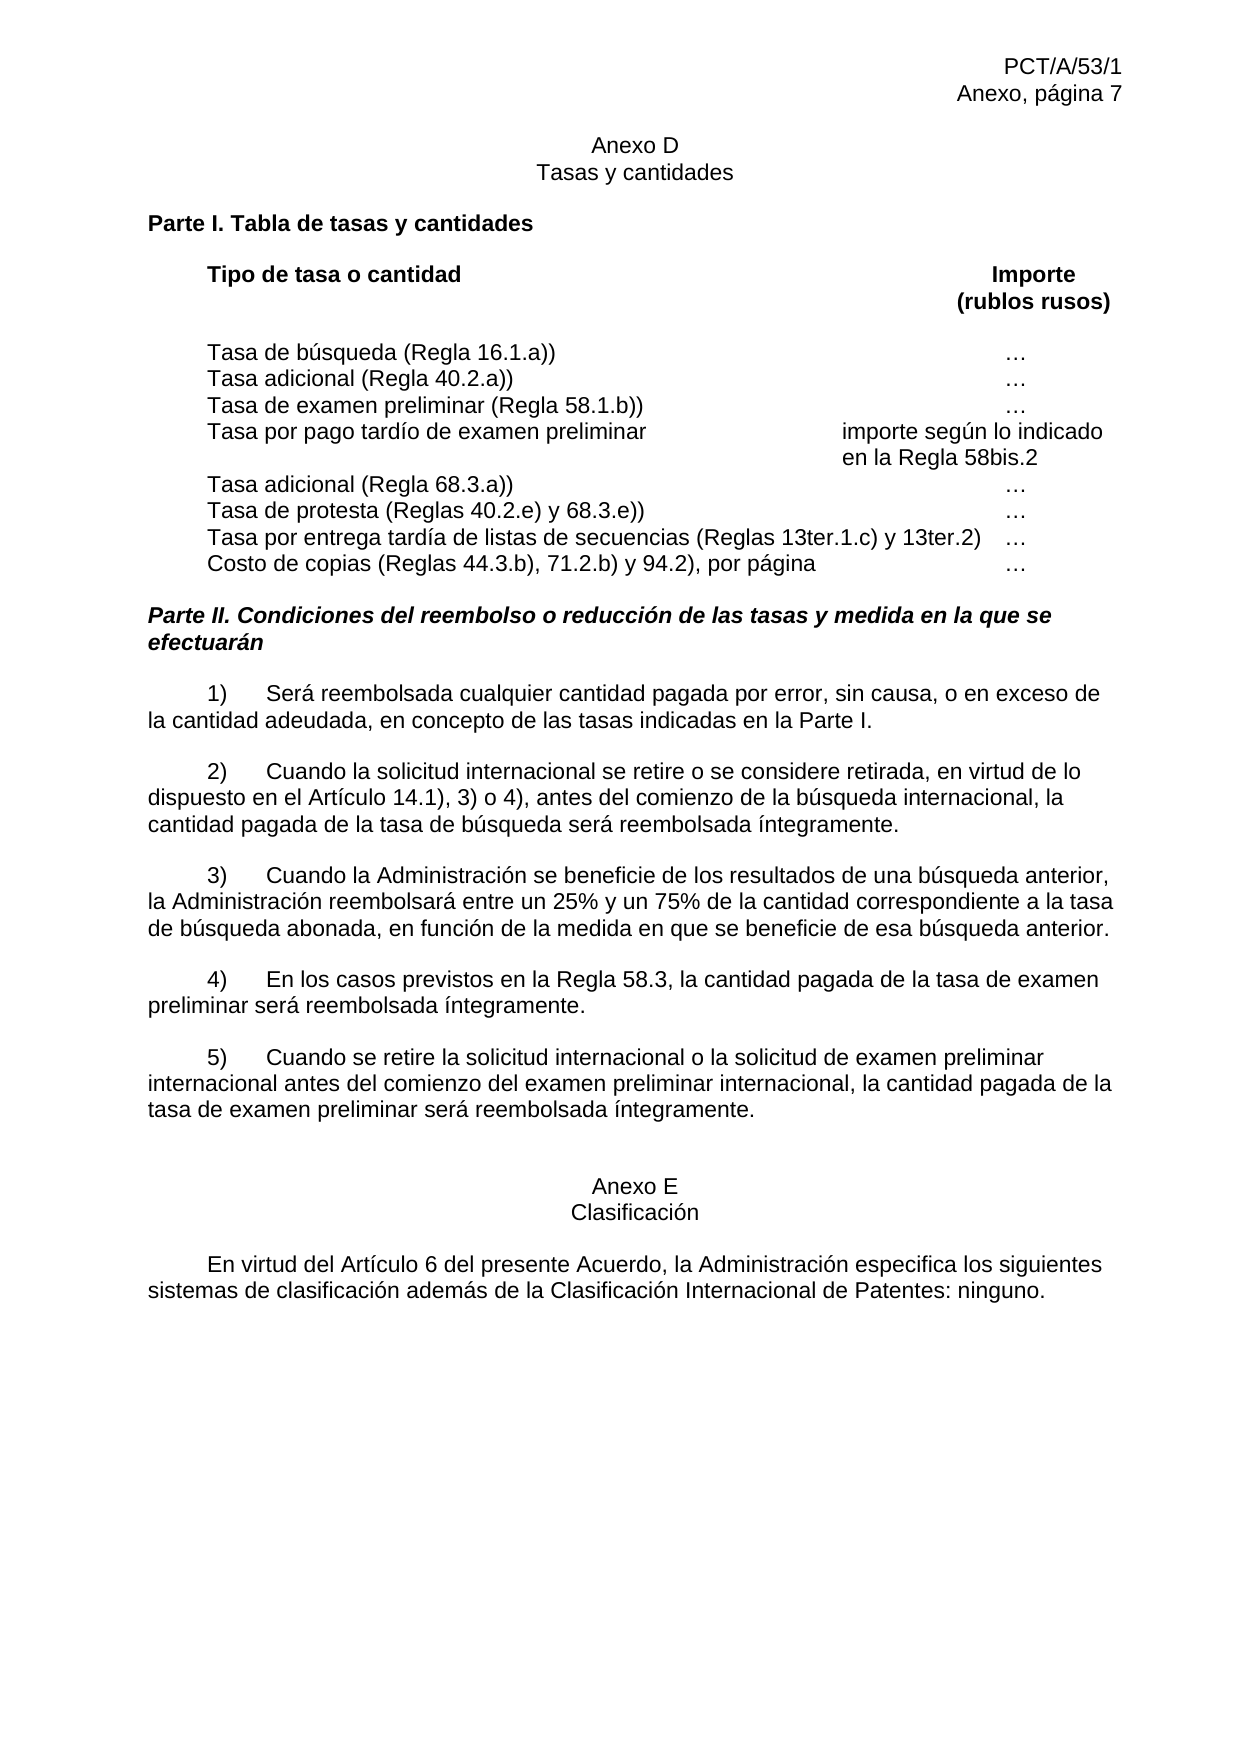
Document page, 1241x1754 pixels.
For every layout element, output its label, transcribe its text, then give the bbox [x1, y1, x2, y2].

text 1) Será reembolsada cualquier cantidad pagada por error, sin causa, o en exceso de la cantidad adeudada, en concepto de las tasas indicadas en la Parte I. [148, 680, 1122, 733]
list Tasa de protesta (Reglas 40.2.e) y 68.3.e)) … [207, 497, 1122, 523]
subtitle Anexo E Clasificación [148, 1173, 1122, 1226]
list Tasa de examen preliminar (Regla 58.1.b)) … [207, 392, 1122, 418]
subtitle Parte I. Tabla de tasas y cantidades [148, 210, 1122, 236]
text 5) Cuando se retire la solicitud internacional o la solicitud de examen preliminar internacional antes del comienzo del examen preliminar internacional, la cantidad pagada de la tasa de examen preliminar será reembolsada íntegramente. [148, 1044, 1122, 1123]
subtitle Parte II. Condiciones del reembolso o reducción de las tasas y medida en la que se efectuarán [148, 602, 1122, 655]
text En virtud del Artículo 6 del presente Acuerdo, la Administración especifica los siguientes sistemas de clasificación además de la Clasificación Internacional de Patentes: ninguno. [148, 1251, 1122, 1303]
list Tasa por pago tardío de examen preliminar importe según lo indicado en la Regla 58bis.2 [207, 418, 1122, 471]
text 2) Cuando la solicitud internacional se retire o se considere retirada, en virtud de lo dispuesto en el Artículo 14.1), 3) o 4), antes del comienzo de la búsqueda internacional, la cantidad pagada de la tasa de búsqueda será reembolsada íntegramente. [148, 758, 1122, 837]
text 4) En los casos previstos en la Regla 58.3, la cantidad pagada de la tasa de examen preliminar será reembolsada íntegramente. [148, 966, 1122, 1019]
list Tasa de búsqueda (Regla 16.1.a)) … [207, 339, 1122, 365]
list Tasa por entrega tardía de listas de secuencias (Reglas 13ter.1.c) y 13ter.2) … [207, 523, 1122, 550]
subtitle Tipo de tasa o cantidad Importe (rublos rusos) [207, 261, 1122, 314]
list Tasa adicional (Regla 68.3.a)) … [207, 471, 1122, 497]
list Costo de copias (Reglas 44.3.b), 71.2.b) y 94.2), por página … [207, 550, 1122, 576]
text 3) Cuando la Administración se beneficie de los resultados de una búsqueda anterior, la Administración reembolsará entre un 25% y un 75% de la cantidad correspondiente a la tasa de búsqueda abonada, en función de la medida en que se beneficie de esa búsqueda anterior. [148, 862, 1122, 941]
list Tasa adicional (Regla 40.2.a)) … [207, 365, 1122, 392]
subtitle Anexo D Tasas y cantidades [148, 132, 1122, 185]
